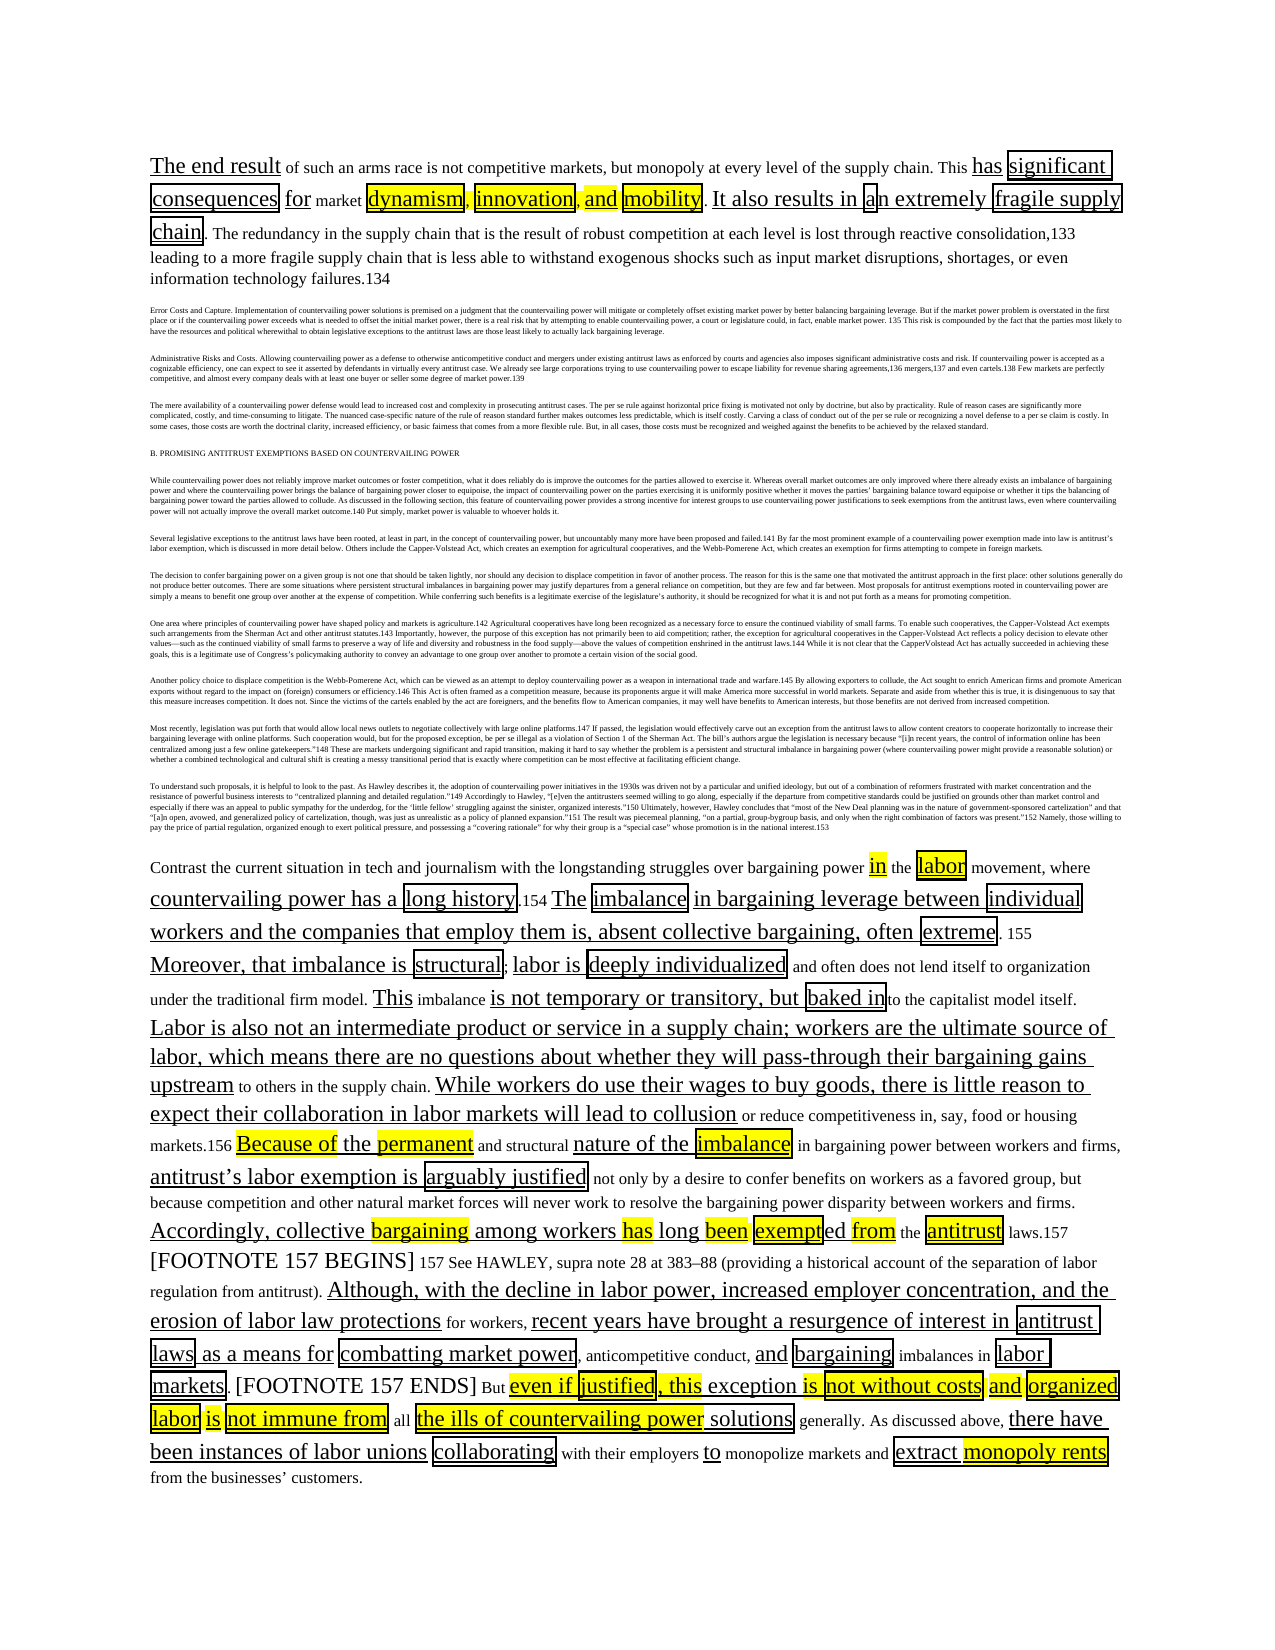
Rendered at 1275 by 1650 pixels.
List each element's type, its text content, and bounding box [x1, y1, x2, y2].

text The end result of such an arms race is not competitive markets, but monopoly at every level of the supply chain. This has significant consequences for market dynamism, innovation, and mobility. It also results in an extremely fragile supply chain. The redundancy in the supply chain that is the result of robust competition at each level is lost through reactive consolidation,133 leading to a more fragile supply chain that is less able to withstand exogenous shocks such as input market disruptions, shortages, or even information technology failures.134 [150, 150, 1125, 288]
text Contrast the current situation in tech and journalism with the longstanding struggles over bargaining power in the labor movement, where countervailing power has a long history.154 The imbalance in bargaining leverage between individual workers and the companies that employ them is, absent collective bargaining, often extreme. 155 Moreover, that imbalance is structural; labor is deeply individualized and often does not lend itself to organization under the traditional firm model. This imbalance is not temporary or transitory, but baked into the capitalist model itself. Labor is also not an intermediate product or service in a supply chain; workers are the ultimate source of labor, which means there are no questions about whether they will pass-through their bargaining gains upstream to others in the supply chain. While workers do use their wages to buy goods, there is little reason to expect their collaboration in labor markets will lead to collusion or reduce competitiveness in, say, food or housing markets.156 Because of the permanent and structural nature of the imbalance in bargaining power between workers and firms, antitrust’s labor exemption is arguably justified not only by a desire to confer benefits on workers as a favored group, but because competition and other natural market forces will never work to resolve the bargaining power disparity between workers and firms. Accordingly, collective bargaining among workers has long been exempted from the antitrust laws.157 [FOOTNOTE 157 BEGINS] 157 See HAWLEY, supra note 28 at 383–88 (providing a historical account of the separation of labor regulation from antitrust). Although, with the decline in labor power, increased employer concentration, and the erosion of labor law protections for workers, recent years have brought a resurgence of interest in antitrust laws as a means for combatting market power, anticompetitive conduct, and bargaining imbalances in labor markets. [FOOTNOTE 157 ENDS] But even if justified, this exception is not without costs and organized labor is not immune from all the ills of countervailing power solutions generally. As discussed above, there have been instances of labor unions collaborating with their employers to monopolize markets and extract monopoly rents from the businesses’ customers. [150, 850, 1125, 1487]
